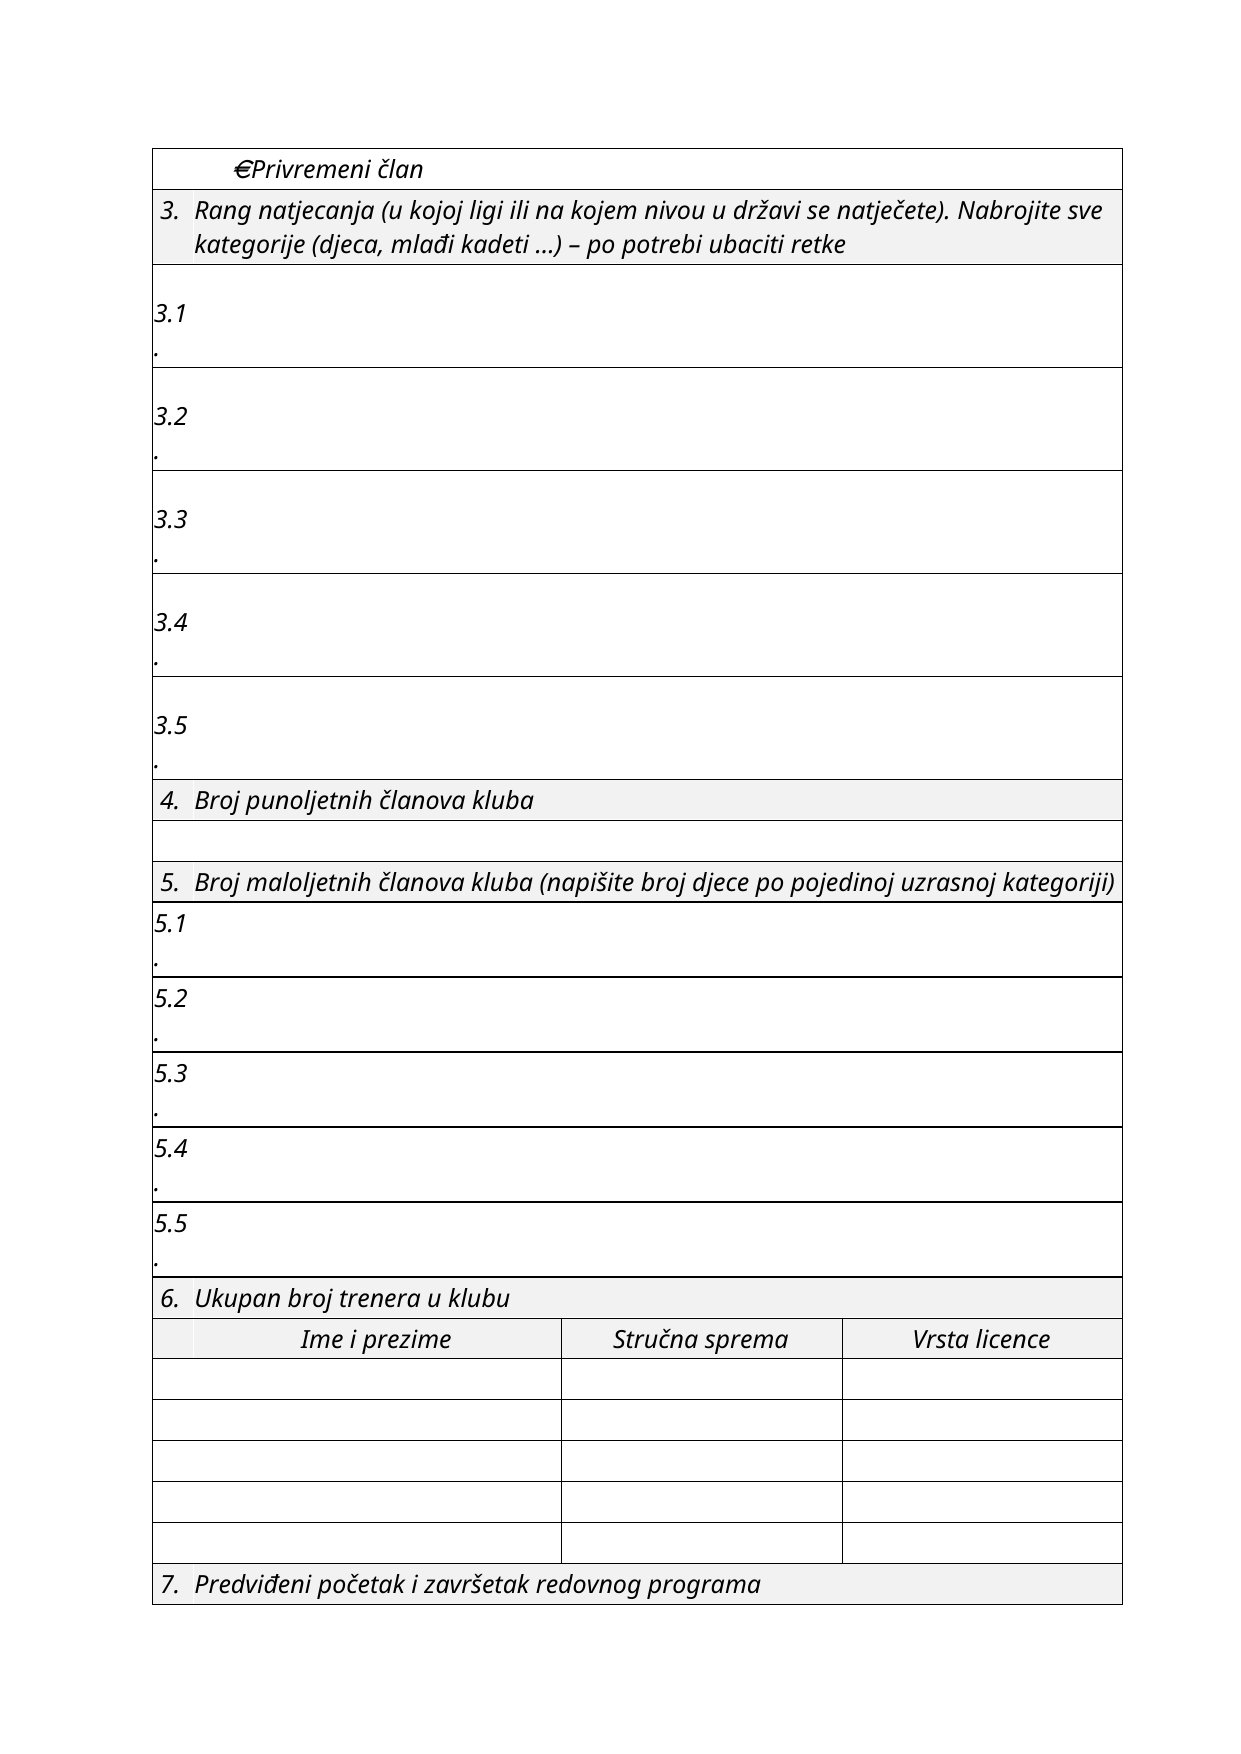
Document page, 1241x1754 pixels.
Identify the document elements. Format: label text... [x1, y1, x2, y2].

table_cell 3.2. [153, 368, 193, 469]
table_cell [194, 368, 1122, 469]
table_cell [562, 1441, 842, 1481]
table_cell [194, 903, 1122, 976]
table_cell Stručna sprema [562, 1319, 842, 1358]
table_cell 5. [153, 862, 193, 901]
table_cell [843, 1400, 1122, 1440]
table_cell Rang natjecanja (u kojoj ligi ili na kojem nivou u državi se natječete). Nabrojite sve kategorije (djeca, mlađi kadeti …) – po potrebi ubaciti retke [194, 190, 1122, 263]
table_cell [562, 1523, 842, 1563]
table_cell [843, 1523, 1122, 1563]
table_cell 6. [153, 1278, 193, 1317]
table_cell [194, 1400, 561, 1440]
table_cell [194, 1053, 1122, 1126]
table_cell [194, 1203, 1122, 1276]
table_cell [153, 1319, 193, 1358]
table_cell [153, 149, 193, 188]
table_cell [194, 1482, 561, 1522]
table_cell Broj maloljetnih članova kluba (napišite broj djece po pojedinoj uzrasnoj kategoriji) [194, 862, 1122, 901]
table_cell [194, 978, 1122, 1051]
table_cell 4. [153, 780, 193, 819]
table_cell 3. [153, 190, 193, 263]
table_cell 3.1. [153, 265, 193, 367]
table_cell Ime i prezime [194, 1319, 561, 1358]
table_cell Vrsta licence [843, 1319, 1122, 1358]
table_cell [194, 149, 1122, 188]
table_cell [194, 471, 1122, 573]
table_cell 5.5. [153, 1203, 193, 1276]
table_cell [843, 1441, 1122, 1481]
table_cell 5.4. [153, 1128, 193, 1201]
table_cell Broj punoljetnih članova kluba [194, 780, 1122, 819]
table_cell [153, 1400, 193, 1440]
table_cell [153, 1523, 193, 1563]
table_cell 3.5. [153, 677, 193, 779]
table_cell [194, 1441, 561, 1481]
table_cell Predviđeni početak i završetak redovnog programa [194, 1564, 1122, 1604]
table_cell [194, 1128, 1122, 1201]
table_cell Ukupan broj trenera u klubu [194, 1278, 1122, 1317]
table_cell [153, 1359, 193, 1399]
table_cell 7. [153, 1564, 193, 1604]
table_cell [194, 1523, 561, 1563]
table_cell [194, 821, 1122, 861]
table_cell [194, 1359, 561, 1399]
table_cell [562, 1400, 842, 1440]
table_cell [194, 265, 1122, 367]
table_cell [153, 821, 193, 861]
table_cell 5.2. [153, 978, 193, 1051]
table_cell [562, 1482, 842, 1522]
table_cell 5.3. [153, 1053, 193, 1126]
table_cell 5.1. [153, 903, 193, 976]
table_cell [562, 1359, 842, 1399]
table_cell 3.3. [153, 471, 193, 573]
table_cell [843, 1359, 1122, 1399]
table_cell [194, 574, 1122, 676]
table_cell [843, 1482, 1122, 1522]
table_cell 3.4. [153, 574, 193, 676]
table_cell [153, 1482, 193, 1522]
table_cell [194, 677, 1122, 779]
table_cell [153, 1441, 193, 1481]
